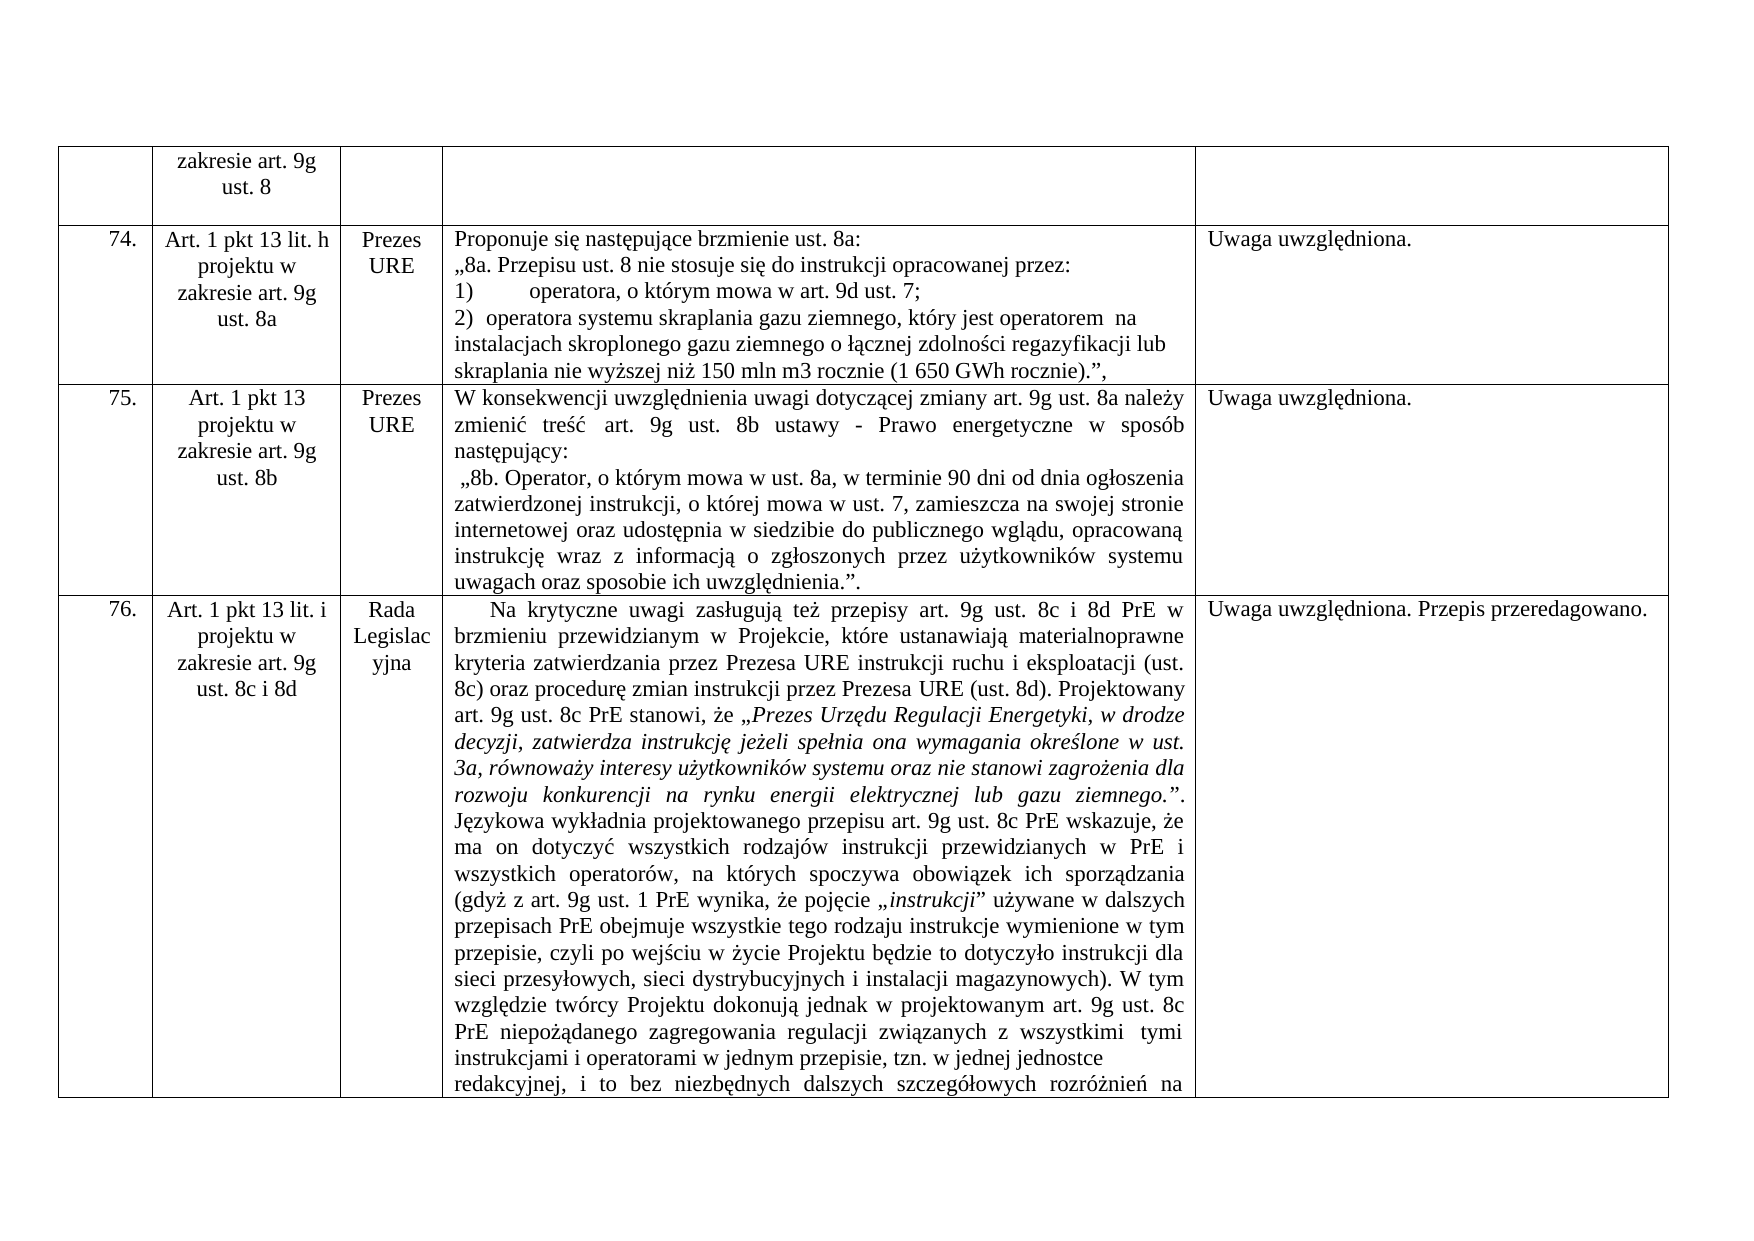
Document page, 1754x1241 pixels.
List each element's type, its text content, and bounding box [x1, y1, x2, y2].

table_header zakresie art. 9g ust. 8 [153, 147, 340, 225]
table_cell Art. 1 pkt 13 lit. h projektu w zakresie art. 9g ust. 8a [153, 226, 340, 383]
table_cell Uwaga uwzględniona. [1196, 226, 1668, 383]
table_cell Art. 1 pkt 13 lit. i projektu w zakresie art. 9g ust. 8c i 8d [153, 596, 340, 1097]
table_cell Uwaga uwzględniona. Przepis przeredagowano. [1196, 596, 1668, 1097]
table_cell Rada Legislac yjna [341, 596, 442, 1097]
table_cell Prezes URE [341, 385, 442, 595]
table_cell W konsekwencji uwzględnienia uwagi dotyczącej zmiany art. 9g ust. 8a należy zmienić treść art. 9g ust. 8b ustawy - Prawo energetyczne w sposób następujący: „8b. Operator, o którym mowa w ust. 8a, w terminie 90 dni od dnia ogłoszenia zatwierdzonej instrukcji, o której mowa w ust. 7, zamieszcza na swojej stronie internetowej oraz udostępnia w siedzibie do publicznego wglądu, opracowaną instrukcję wraz z informacją o zgłoszonych przez użytkowników systemu uwagach oraz sposobie ich uwzględnienia.”. [443, 385, 1195, 595]
table_header [443, 147, 1195, 225]
table_cell Uwaga uwzględniona. [1196, 385, 1668, 595]
table_header [59, 147, 152, 225]
table_cell 74. [59, 226, 152, 383]
table_cell Na krytyczne uwagi zasługują też przepisy art. 9g ust. 8c i 8d PrE w brzmieniu przewidzianym w Projekcie, które ustanawiają materialnoprawne kryteria zatwierdzania przez Prezesa URE instrukcji ruchu i eksploatacji (ust. 8c) oraz procedurę zmian instrukcji przez Prezesa URE (ust. 8d). Projektowany art. 9g ust. 8c PrE stanowi, że „Prezes Urzędu Regulacji Energetyki, w drodze decyzji, zatwierdza instrukcję jeżeli spełnia ona wymagania określone w ust. 3a, równoważy interesy użytkowników systemu oraz nie stanowi zagrożenia dla rozwoju konkurencji na rynku energii elektrycznej lub gazu ziemnego.”. Językowa wykładnia projektowanego przepisu art. 9g ust. 8c PrE wskazuje, że ma on dotyczyć wszystkich rodzajów instrukcji przewidzianych w PrE i wszystkich operatorów, na których spoczywa obowiązek ich sporządzania (gdyż z art. 9g ust. 1 PrE wynika, że pojęcie „instrukcji” używane w dalszych przepisach PrE obejmuje wszystkie tego rodzaju instrukcje wymienione w tym przepisie, czyli po wejściu w życie Projektu będzie to dotyczyło instrukcji dla sieci przesyłowych, sieci dystrybucyjnych i instalacji magazynowych). W tym względzie twórcy Projektu dokonują jednak w projektowanym art. 9g ust. 8c PrE niepożądanego zagregowania regulacji związanych z wszystkimi tymi instrukcjami i operatorami w jednym przepisie, tzn. w jednej jednostce redakcyjnej, i to bez niezbędnych dalszych szczegółowych rozróżnień na [443, 596, 1195, 1097]
table_cell Prezes URE [341, 226, 442, 383]
table_cell 75. [59, 385, 152, 595]
table_cell 76. [59, 596, 152, 1097]
table_cell Art. 1 pkt 13 projektu w zakresie art. 9g ust. 8b [153, 385, 340, 595]
table_header [1196, 147, 1668, 225]
table_header [341, 147, 442, 225]
table_cell Proponuje się następujące brzmienie ust. 8a: „8a. Przepisu ust. 8 nie stosuje się do instrukcji opracowanej przez: operatora, o którym mowa w art. 9d ust. 7; operatora systemu skraplania gazu ziemnego, który jest operatorem na instalacjach skroplonego gazu ziemnego o łącznej zdolności regazyfikacji lub skraplania nie wyższej niż 150 mln m3 rocznie (1 650 GWh rocznie).”, [443, 226, 1195, 383]
